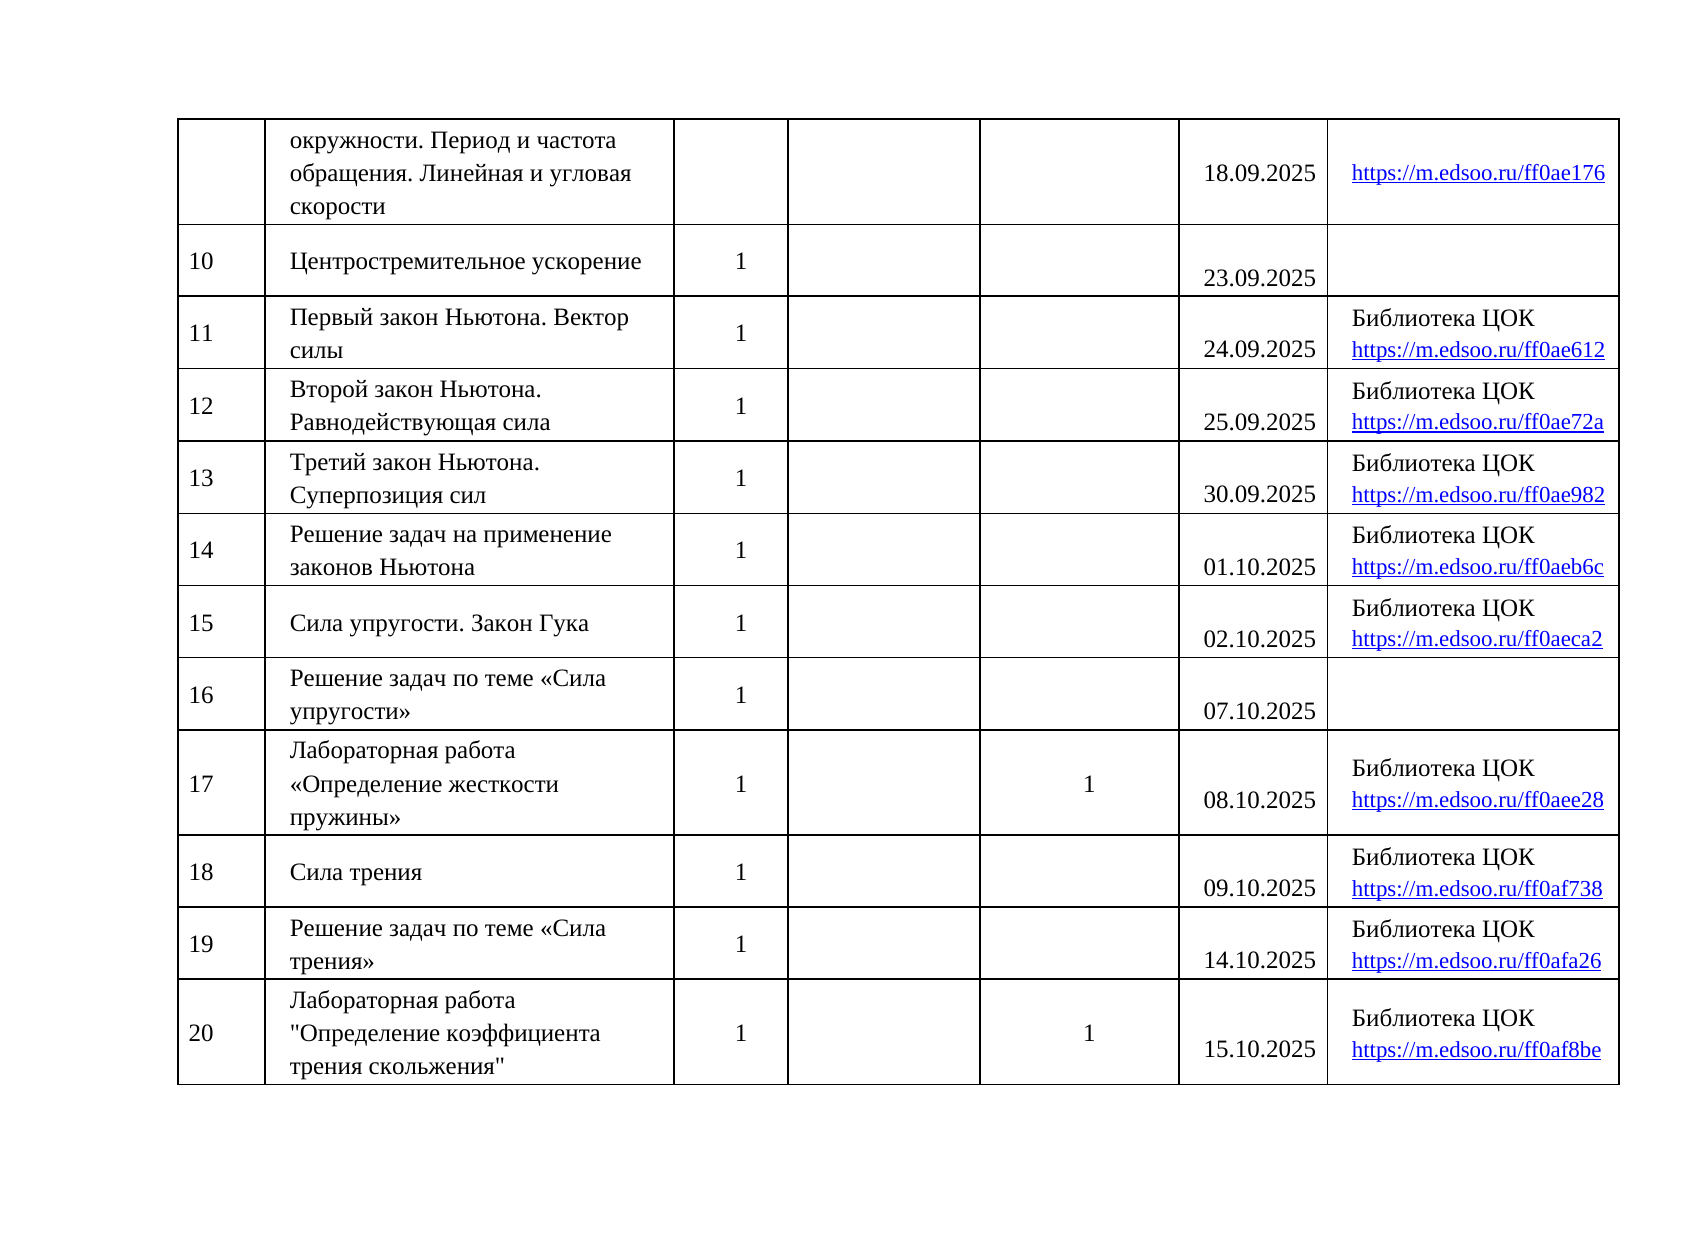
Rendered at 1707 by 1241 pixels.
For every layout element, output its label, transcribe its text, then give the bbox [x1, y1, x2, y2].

table_cell Сила упругости. Закон Гука [266, 586, 673, 656]
table_cell [789, 731, 979, 834]
table_cell 18 [179, 836, 264, 906]
table_cell 1 [675, 658, 787, 729]
table_cell 15 [179, 586, 264, 656]
table_cell Библиотека ЦОК https://m.edsoo.ru/ff0afa26 [1328, 908, 1618, 978]
table_cell Первый закон Ньютона. Вектор силы [266, 297, 673, 368]
table_cell 16 [179, 658, 264, 729]
table_cell [1328, 225, 1618, 295]
table_cell [981, 297, 1178, 368]
table_cell Решение задач по теме «Сила трения» [266, 908, 673, 978]
table_cell 18.09.2025 [1180, 120, 1327, 223]
table_cell [789, 586, 979, 656]
table_cell 19 [179, 908, 264, 978]
table_cell [789, 297, 979, 368]
table_cell Библиотека ЦОК https://m.edsoo.ru/ff0aeca2 [1328, 586, 1618, 656]
table_cell [981, 908, 1178, 978]
table_cell 1 [675, 120, 787, 223]
table_cell Второй закон Ньютона. Равнодействующая сила [266, 369, 673, 440]
table_cell [1328, 658, 1618, 729]
table_cell [789, 836, 979, 906]
table_cell 1 [675, 514, 787, 585]
table_cell 12 [179, 369, 264, 440]
table_cell [981, 658, 1178, 729]
table_cell 1 [981, 731, 1178, 834]
table_cell 9 [179, 120, 264, 223]
table_cell 1 [675, 980, 787, 1084]
table_cell 1 [675, 442, 787, 512]
table_cell [789, 369, 979, 440]
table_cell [266, 120, 673, 223]
table_cell [981, 369, 1178, 440]
table_cell Библиотека ЦОК https://m.edsoo.ru/ff0af8be [1328, 980, 1618, 1084]
table_cell Библиотека ЦОК https://m.edsoo.ru/ff0af738 [1328, 836, 1618, 906]
table_cell 13 [179, 442, 264, 512]
table_cell 01.10.2025 [1180, 514, 1327, 585]
table_cell Лабораторная работа "Определение коэффициента трения скольжения" [266, 980, 673, 1084]
table_cell Решение задач на применение законов Ньютона [266, 514, 673, 585]
table_cell [789, 514, 979, 585]
table_cell Библиотека ЦОК https://m.edsoo.ru/ff0aee28 [1328, 731, 1618, 834]
table_cell Лабораторная работа «Определение жесткости пружины» [266, 731, 673, 834]
table_cell [981, 225, 1178, 295]
table_cell 02.10.2025 [1180, 586, 1327, 656]
table_cell 1 [675, 586, 787, 656]
table_cell 25.09.2025 [1180, 369, 1327, 440]
table_cell [789, 225, 979, 295]
table_cell 1 [675, 297, 787, 368]
table_cell [789, 120, 979, 223]
table_cell [789, 442, 979, 512]
table_cell 11 [179, 297, 264, 368]
table_cell 24.09.2025 [1180, 297, 1327, 368]
table_cell [981, 442, 1178, 512]
table_cell 17 [179, 731, 264, 834]
table_cell 1 [675, 225, 787, 295]
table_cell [1328, 120, 1618, 223]
table_cell 14.10.2025 [1180, 908, 1327, 978]
table_cell 07.10.2025 [1180, 658, 1327, 729]
table_cell Библиотека ЦОК https://m.edsoo.ru/ff0ae612 [1328, 297, 1618, 368]
table_cell 1 [675, 908, 787, 978]
table_cell Библиотека ЦОК https://m.edsoo.ru/ff0ae72a [1328, 369, 1618, 440]
table_cell Сила трения [266, 836, 673, 906]
table_cell 1 [675, 369, 787, 440]
table_cell 1 [675, 731, 787, 834]
table_cell 1 [981, 980, 1178, 1084]
table_cell [981, 836, 1178, 906]
table_cell [981, 120, 1178, 223]
table_cell Центростремительное ускорение [266, 225, 673, 295]
table_cell 30.09.2025 [1180, 442, 1327, 512]
table_cell [981, 514, 1178, 585]
table_cell 10 [179, 225, 264, 295]
table_cell 09.10.2025 [1180, 836, 1327, 906]
table_cell [789, 980, 979, 1084]
table_cell 15.10.2025 [1180, 980, 1327, 1084]
table_cell [789, 908, 979, 978]
table_cell Третий закон Ньютона. Суперпозиция сил [266, 442, 673, 512]
table_cell [789, 658, 979, 729]
table_cell 23.09.2025 [1180, 225, 1327, 295]
table_cell [981, 586, 1178, 656]
table_cell Библиотека ЦОК https://m.edsoo.ru/ff0aeb6c [1328, 514, 1618, 585]
table_cell 1 [675, 836, 787, 906]
table_cell 20 [179, 980, 264, 1084]
table_cell 14 [179, 514, 264, 585]
table_cell Библиотека ЦОК https://m.edsoo.ru/ff0ae982 [1328, 442, 1618, 512]
table_cell 08.10.2025 [1180, 731, 1327, 834]
table_cell Решение задач по теме «Сила упругости» [266, 658, 673, 729]
